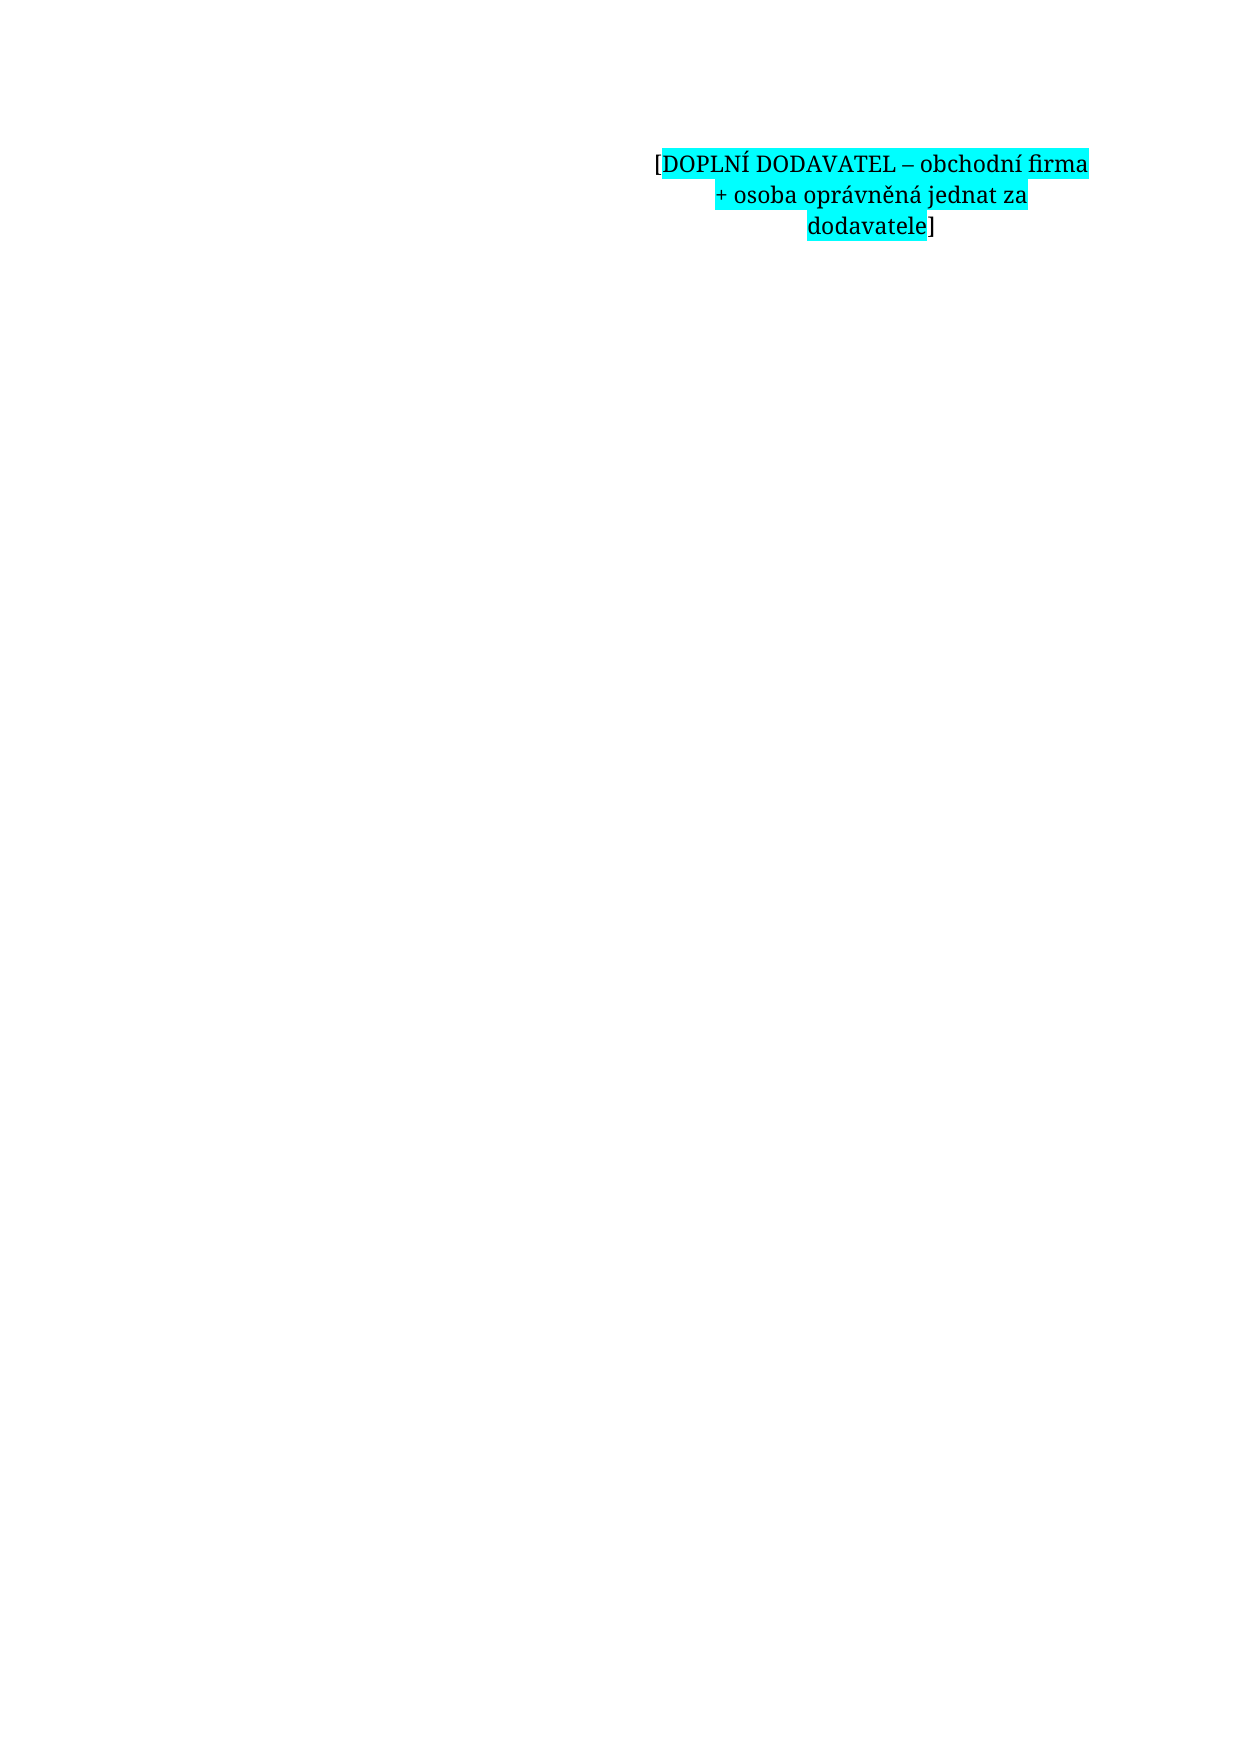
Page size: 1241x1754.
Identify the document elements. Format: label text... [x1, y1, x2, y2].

text [DOPLNÍ DODAVATEL – obchodní firma + osoba oprávněná jednat za dodavatele] [650, 148, 807, 241]
text [DOPLNÍ DODAVATEL – obchodní firma + osoba oprávněná jednat za dodavatele] [927, 148, 1093, 241]
